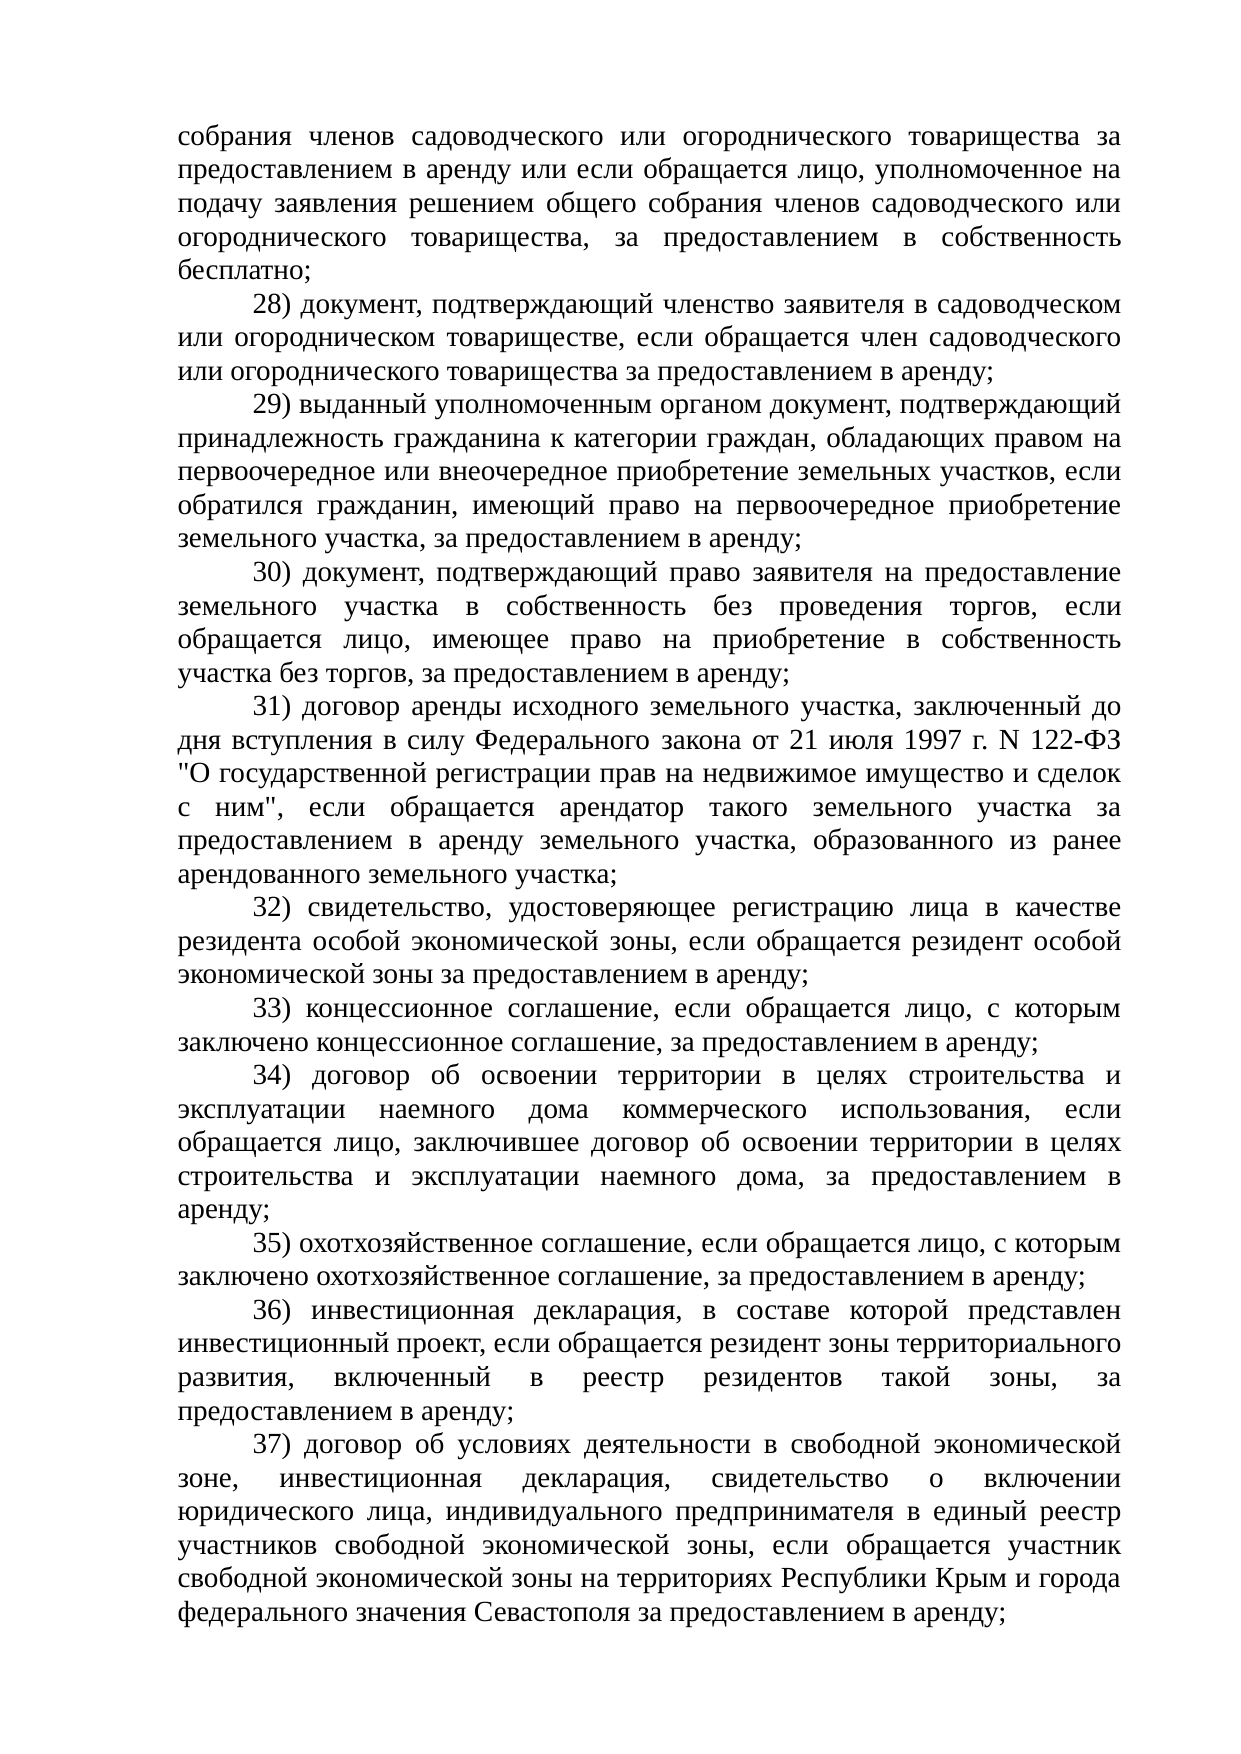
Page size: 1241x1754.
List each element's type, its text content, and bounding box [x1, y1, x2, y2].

text 31) договор аренды исходного земельного участка, заключенный до дня вступления в силу Федерального закона от 21 июля 1997 г. N 122-ФЗ "О государственной регистрации прав на недвижимое имущество и сделок с ним", если обращается арендатор такого земельного участка за предоставлением в аренду земельного участка, образованного из ранее арендованного земельного участка; [177, 688, 1122, 889]
text 30) документ, подтверждающий право заявителя на предоставление земельного участка в собственность без проведения торгов, если обращается лицо, имеющее право на приобретение в собственность участка без торгов, за предоставлением в аренду; [177, 554, 1122, 688]
text 36) инвестиционная декларация, в составе которой представлен инвестиционный проект, если обращается резидент зоны территориального развития, включенный в реестр резидентов такой зоны, за предоставлением в аренду; [177, 1292, 1122, 1426]
text 33) концессионное соглашение, если обращается лицо, с которым заключено концессионное соглашение, за предоставлением в аренду; [177, 990, 1122, 1057]
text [177, 118, 1122, 286]
text 37) договор об условиях деятельности в свободной экономической зоне, инвестиционная декларация, свидетельство о включении юридического лица, индивидуального предпринимателя в единый реестр участников свободной экономической зоны, если обращается участник свободной экономической зоны на территориях Республики Крым и города федерального значения Севастополя за предоставлением в аренду; [177, 1426, 1122, 1627]
text 35) охотхозяйственное соглашение, если обращается лицо, с которым заключено охотхозяйственное соглашение, за предоставлением в аренду; [177, 1225, 1122, 1292]
text 29) выданный уполномоченным органом документ, подтверждающий принадлежность гражданина к категории граждан, обладающих правом на первоочередное или внеочередное приобретение земельных участков, если обратился гражданин, имеющий право на первоочередное приобретение земельного участка, за предоставлением в аренду; [177, 386, 1122, 554]
text 28) документ, подтверждающий членство заявителя в садоводческом или огородническом товариществе, если обращается член садоводческого или огороднического товарищества за предоставлением в аренду; [177, 286, 1122, 386]
text 32) свидетельство, удостоверяющее регистрацию лица в качестве резидента особой экономической зоны, если обращается резидент особой экономической зоны за предоставлением в аренду; [177, 889, 1122, 990]
text 34) договор об освоении территории в целях строительства и эксплуатации наемного дома коммерческого использования, если обращается лицо, заключившее договор об освоении территории в целях строительства и эксплуатации наемного дома, за предоставлением в аренду; [177, 1057, 1122, 1225]
